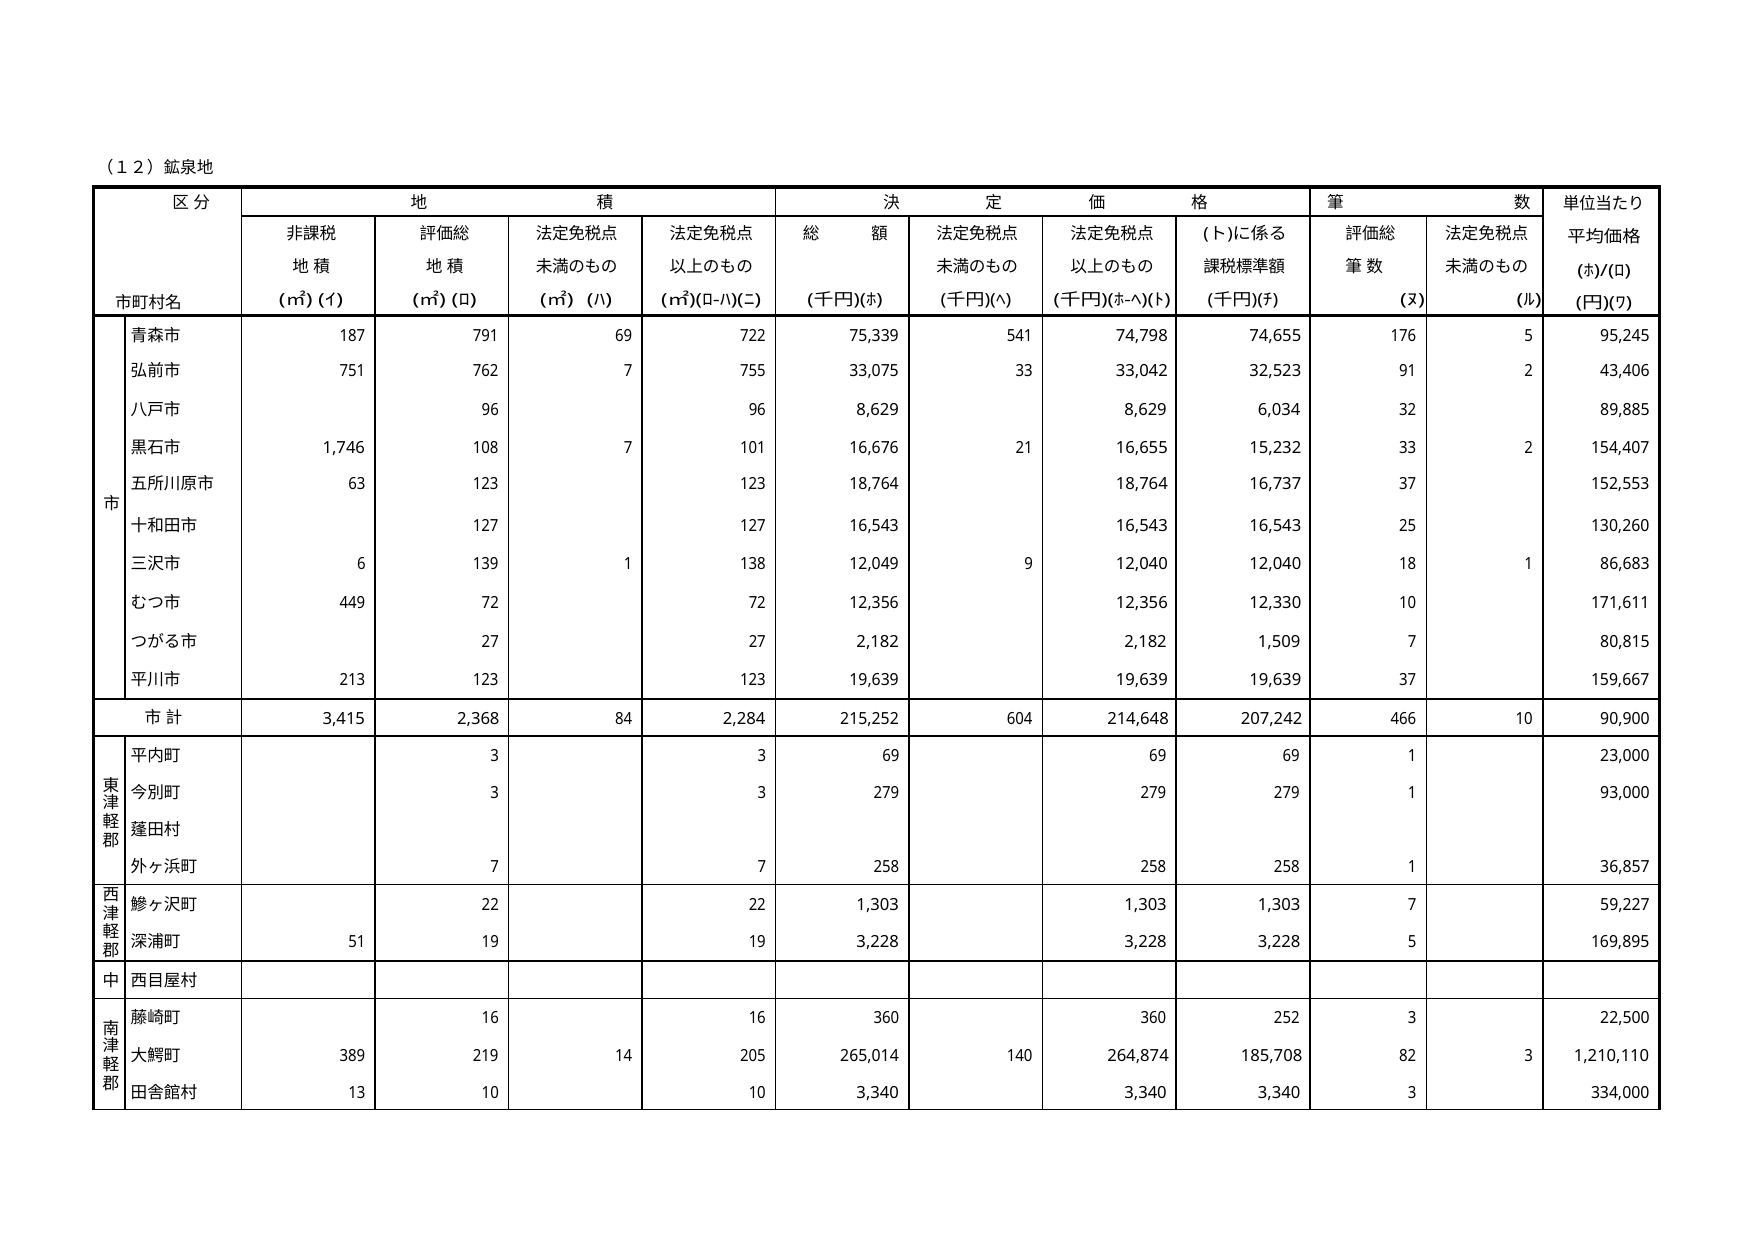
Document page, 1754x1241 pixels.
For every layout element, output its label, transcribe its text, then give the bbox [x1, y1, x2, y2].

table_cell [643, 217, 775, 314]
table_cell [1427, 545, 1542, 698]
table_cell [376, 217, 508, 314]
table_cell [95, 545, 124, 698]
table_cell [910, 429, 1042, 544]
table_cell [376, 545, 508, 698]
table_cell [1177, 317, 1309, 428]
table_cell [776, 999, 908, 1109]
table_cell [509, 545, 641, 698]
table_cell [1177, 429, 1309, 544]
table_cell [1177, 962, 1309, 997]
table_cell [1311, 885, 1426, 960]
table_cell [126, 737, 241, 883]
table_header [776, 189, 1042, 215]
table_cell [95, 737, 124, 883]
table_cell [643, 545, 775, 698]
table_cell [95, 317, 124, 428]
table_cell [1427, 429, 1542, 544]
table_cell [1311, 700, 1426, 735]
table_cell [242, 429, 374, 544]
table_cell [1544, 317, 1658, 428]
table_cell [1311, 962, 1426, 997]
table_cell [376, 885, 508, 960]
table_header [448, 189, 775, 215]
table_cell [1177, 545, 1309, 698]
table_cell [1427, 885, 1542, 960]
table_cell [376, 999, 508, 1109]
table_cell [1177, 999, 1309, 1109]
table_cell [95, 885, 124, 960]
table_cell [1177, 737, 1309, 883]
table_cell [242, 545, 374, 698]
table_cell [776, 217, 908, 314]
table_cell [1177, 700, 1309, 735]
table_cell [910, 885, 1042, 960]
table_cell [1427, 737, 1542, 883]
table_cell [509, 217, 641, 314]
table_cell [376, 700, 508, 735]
text （１２）鉱泉地 [97, 156, 1673, 178]
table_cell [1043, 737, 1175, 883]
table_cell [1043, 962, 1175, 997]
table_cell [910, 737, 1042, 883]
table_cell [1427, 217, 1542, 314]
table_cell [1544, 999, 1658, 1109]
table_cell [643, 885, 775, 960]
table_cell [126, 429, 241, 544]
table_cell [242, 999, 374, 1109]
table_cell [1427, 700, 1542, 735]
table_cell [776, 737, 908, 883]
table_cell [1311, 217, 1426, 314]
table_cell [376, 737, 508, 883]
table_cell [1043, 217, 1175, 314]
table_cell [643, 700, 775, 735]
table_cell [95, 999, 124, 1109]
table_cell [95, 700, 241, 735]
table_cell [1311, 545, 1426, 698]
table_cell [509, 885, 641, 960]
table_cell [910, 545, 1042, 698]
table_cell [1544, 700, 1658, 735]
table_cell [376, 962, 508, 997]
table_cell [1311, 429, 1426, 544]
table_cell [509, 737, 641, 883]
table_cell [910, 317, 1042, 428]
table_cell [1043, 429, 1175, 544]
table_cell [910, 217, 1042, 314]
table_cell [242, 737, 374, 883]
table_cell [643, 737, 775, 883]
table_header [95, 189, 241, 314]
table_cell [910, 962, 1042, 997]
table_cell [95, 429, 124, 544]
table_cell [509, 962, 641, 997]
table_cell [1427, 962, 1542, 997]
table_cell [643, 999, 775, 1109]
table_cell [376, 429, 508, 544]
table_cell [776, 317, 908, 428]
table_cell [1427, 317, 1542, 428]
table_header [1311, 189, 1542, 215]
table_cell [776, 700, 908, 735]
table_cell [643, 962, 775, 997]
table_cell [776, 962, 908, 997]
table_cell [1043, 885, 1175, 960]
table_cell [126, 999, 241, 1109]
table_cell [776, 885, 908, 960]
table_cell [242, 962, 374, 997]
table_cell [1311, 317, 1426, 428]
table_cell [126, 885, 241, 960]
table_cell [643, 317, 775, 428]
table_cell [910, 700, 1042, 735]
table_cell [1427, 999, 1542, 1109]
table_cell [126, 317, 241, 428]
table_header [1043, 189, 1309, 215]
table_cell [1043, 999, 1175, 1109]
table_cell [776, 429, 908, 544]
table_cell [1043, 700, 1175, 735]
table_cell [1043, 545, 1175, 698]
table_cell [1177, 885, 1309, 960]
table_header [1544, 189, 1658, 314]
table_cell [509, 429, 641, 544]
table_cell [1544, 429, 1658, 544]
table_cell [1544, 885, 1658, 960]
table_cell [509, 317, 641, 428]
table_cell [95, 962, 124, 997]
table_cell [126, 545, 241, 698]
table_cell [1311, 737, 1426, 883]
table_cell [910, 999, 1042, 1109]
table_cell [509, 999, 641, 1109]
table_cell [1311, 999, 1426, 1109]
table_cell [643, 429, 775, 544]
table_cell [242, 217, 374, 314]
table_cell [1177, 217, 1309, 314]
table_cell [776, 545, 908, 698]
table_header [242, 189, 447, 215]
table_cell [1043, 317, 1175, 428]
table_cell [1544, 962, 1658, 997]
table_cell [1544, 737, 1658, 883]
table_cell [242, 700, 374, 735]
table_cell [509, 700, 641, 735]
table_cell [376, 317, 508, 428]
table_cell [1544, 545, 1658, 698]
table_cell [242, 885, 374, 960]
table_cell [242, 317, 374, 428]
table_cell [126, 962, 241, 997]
